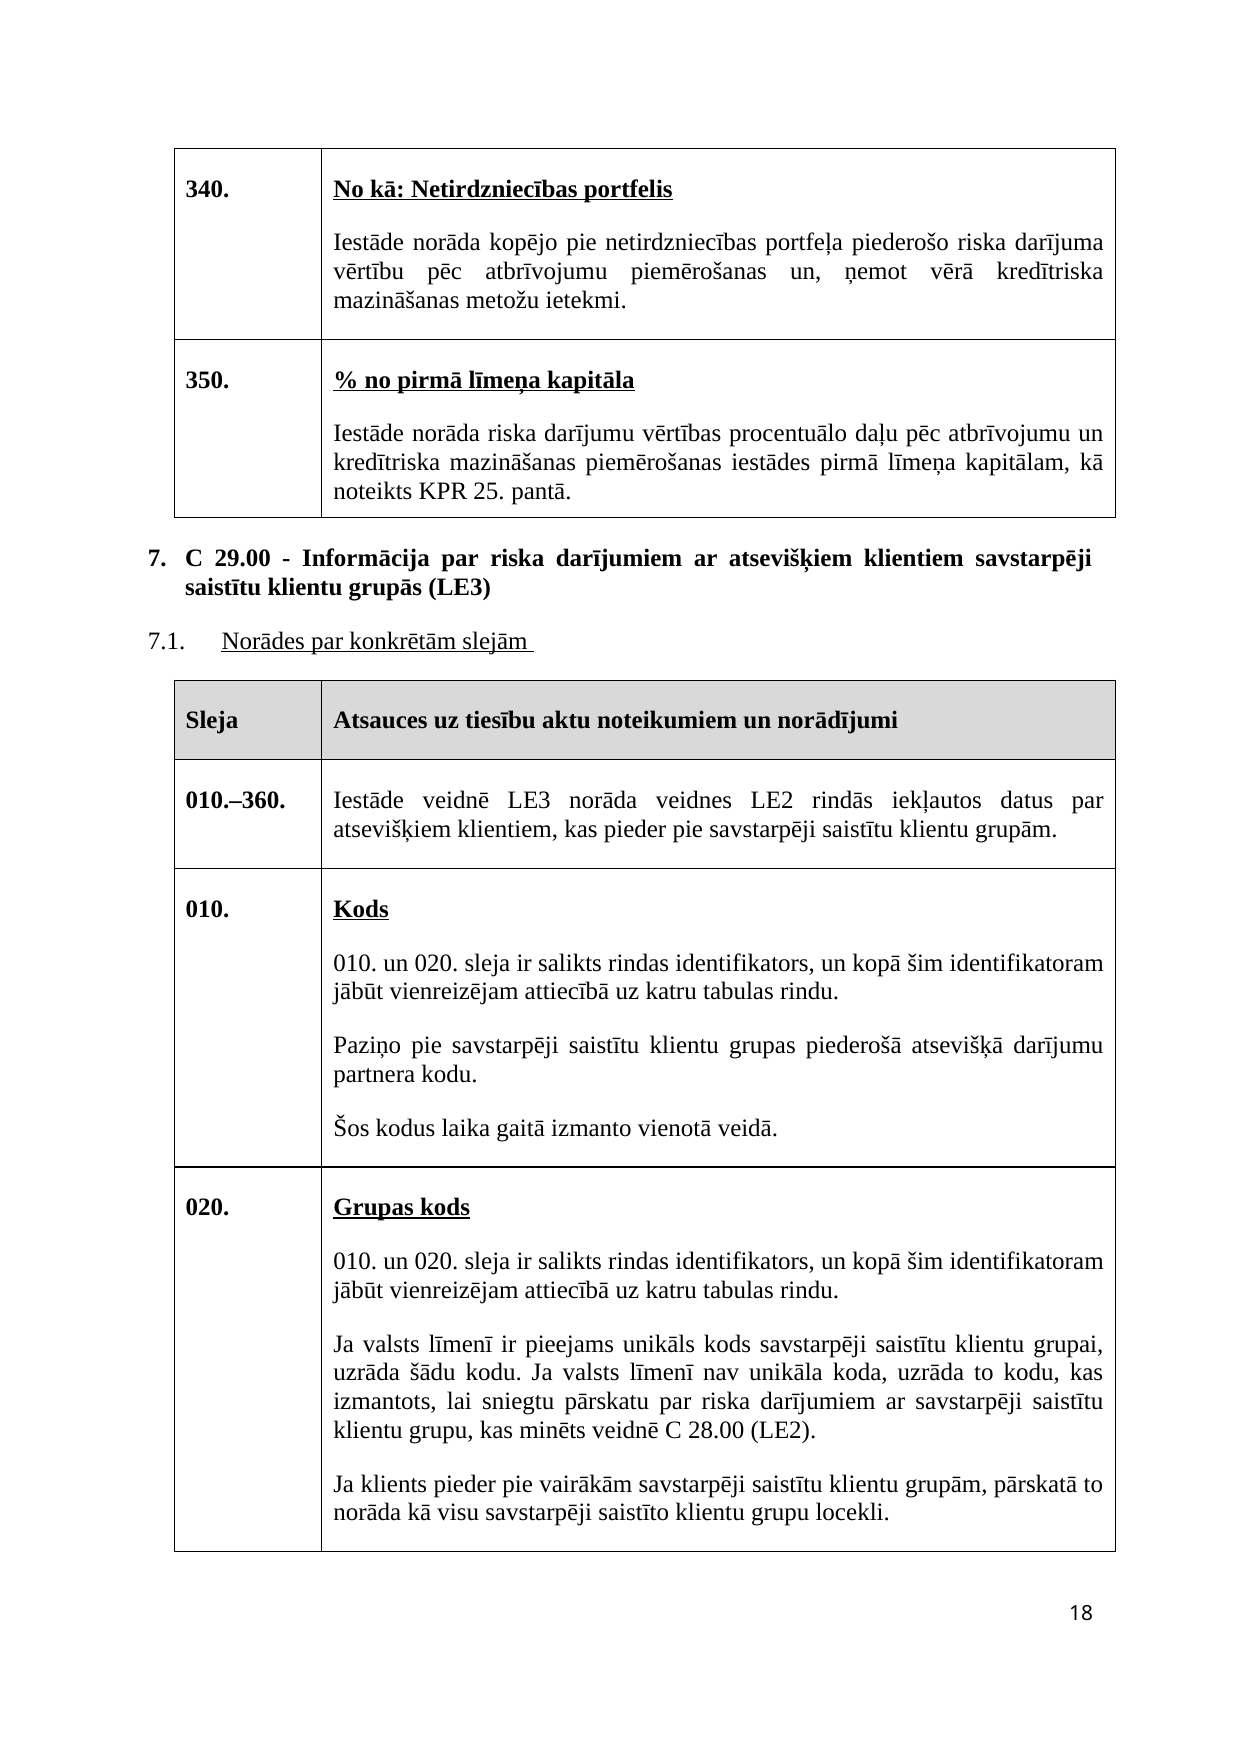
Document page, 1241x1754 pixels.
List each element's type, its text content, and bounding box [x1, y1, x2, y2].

table_cell 010.–360. [175, 760, 321, 868]
table_header Atsauces uz tiesību aktu noteikumiem un norādījumi [322, 681, 1115, 759]
table_header Sleja [175, 681, 321, 759]
table_cell % no pirmā līmeņa kapitāla Iestāde norāda riska darījumu vērtības procentuālo daļu pēc atbrīvojumu un kredītriska mazināšanas piemērošanas iestādes pirmā līmeņa kapitālam, kā noteikts KPR 25. pantā. [322, 340, 1115, 517]
table_cell 350. [175, 340, 321, 517]
table_cell No kā: Netirdzniecības portfelis Iestāde norāda kopējo pie netirdzniecības portfeļa piederošo riska darījuma vērtību pēc atbrīvojumu piemērošanas un, ņemot vērā kredītriska mazināšanas metožu ietekmi. [322, 149, 1115, 339]
list C 29.00 - Informācija par riska darījumiem ar atsevišķiem klientiem savstarpēji saistītu klientu grupās (LE3) [148, 543, 1093, 601]
table_cell Grupas kods 010. un 020. sleja ir salikts rindas identifikators, un kopā šim identifikatoram jābūt vienreizējam attiecībā uz katru tabulas rindu. Ja valsts līmenī ir pieejams unikāls kods savstarpēji saistītu klientu grupai, uzrāda šādu kodu. Ja valsts līmenī nav unikāla koda, uzrāda to kodu, kas izmantots, lai sniegtu pārskatu par riska darījumiem ar savstarpēji saistītu klientu grupu, kas minēts veidnē C 28.00 (LE2). Ja klients pieder pie vairākām savstarpēji saistītu klientu grupām, pārskatā to norāda kā visu savstarpēji saistīto klientu grupu locekli. [322, 1168, 1115, 1551]
table_cell Iestāde veidnē LE3 norāda veidnes LE2 rindās iekļautos datus par atsevišķiem klientiem, kas pieder pie savstarpēji saistītu klientu grupām. [322, 760, 1115, 868]
table_cell 020. [175, 1168, 321, 1551]
table_cell 010. [175, 869, 321, 1166]
list Norādes par konkrētām slejām [148, 626, 1093, 654]
table_cell 340. [175, 149, 321, 339]
table_cell Kods 010. un 020. sleja ir salikts rindas identifikators, un kopā šim identifikatoram jābūt vienreizējam attiecībā uz katru tabulas rindu. Paziņo pie savstarpēji saistītu klientu grupas piederošā atsevišķā darījumu partnera kodu. Šos kodus laika gaitā izmanto vienotā veidā. [322, 869, 1115, 1166]
